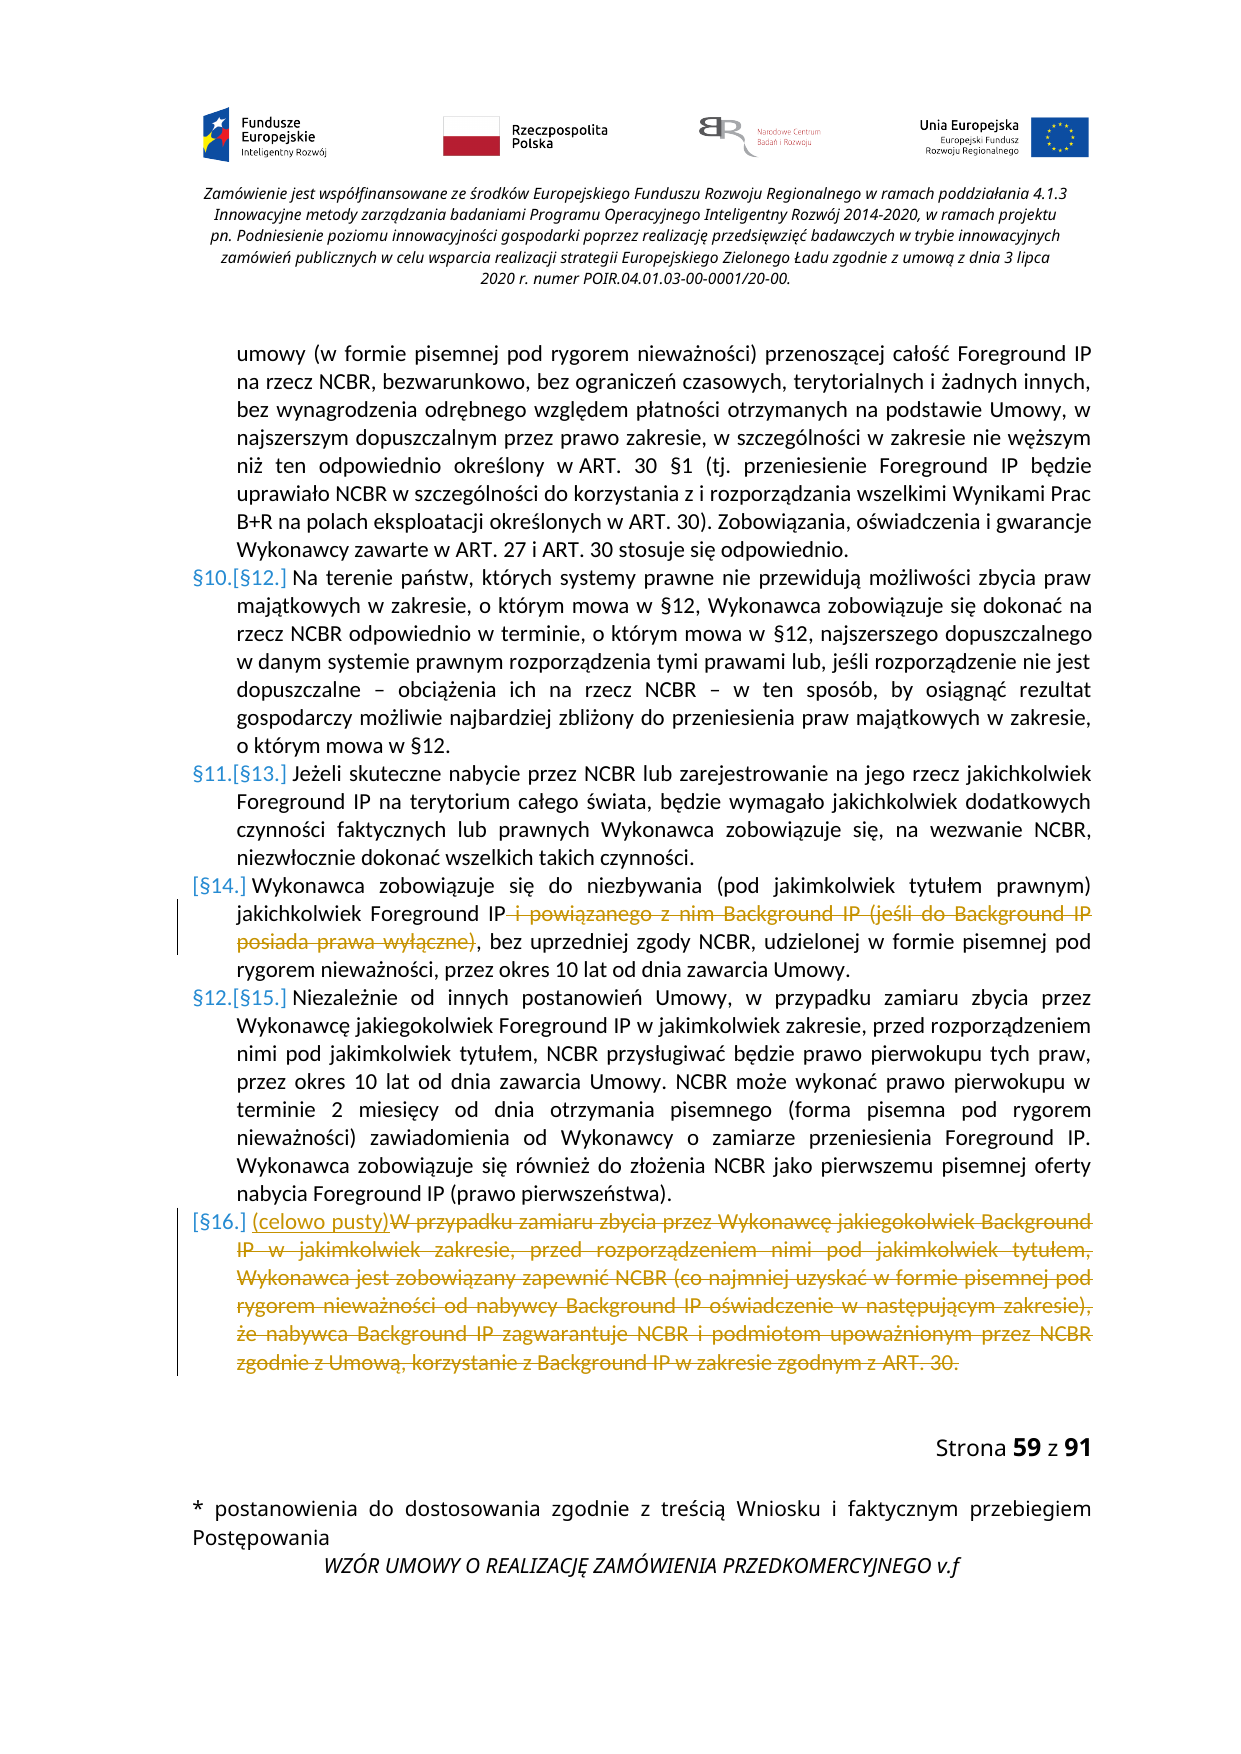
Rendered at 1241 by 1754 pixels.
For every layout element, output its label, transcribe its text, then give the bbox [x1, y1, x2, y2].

list Na terenie państw, których systemy prawne nie przewidują możliwości zbycia praw majątkowych w zakresie, o którym mowa w §12, Wykonawca zobowiązuje się dokonać na rzecz NCBR odpowiednio w terminie, o którym mowa w §12, najszerszego dopuszczalnego w danym systemie prawnym rozporządzenia tymi prawami lub, jeśli rozporządzenie nie jest dopuszczalne – obciążenia ich na rzecz NCBR – w ten sposób, by osiągnąć rezultat gospodarczy możliwie najbardziej zbliżony do przeniesienia praw majątkowych w zakresie, o którym mowa w §12. [192, 563, 1093, 759]
picture [203, 107, 1089, 162]
list Wykonawca zobowiązuje się do niezbywania (pod jakimkolwiek tytułem prawnym) jakichkolwiek Foreground IP, bez uprzedniej zgody NCBR, udzielonej w formie pisemnej pod rygorem nieważności, przez okres 10 lat od dnia zawarcia Umowy. [192, 871, 1093, 983]
list Niezależnie od innych postanowień Umowy, w przypadku zamiaru zbycia przez Wykonawcę jakiegokolwiek Foreground IP w jakimkolwiek zakresie, przed rozporządzeniem nimi pod jakimkolwiek tytułem, NCBR przysługiwać będzie prawo pierwokupu tych praw, przez okres 10 lat od dnia zawarcia Umowy. NCBR może wykonać prawo pierwokupu w terminie 2 miesięcy od dnia otrzymania pisemnego (forma pisemna pod rygorem nieważności) zawiadomienia od Wykonawcy o zamiarze przeniesienia Foreground IP. Wykonawca zobowiązuje się również do złożenia NCBR jako pierwszemu pisemnej oferty nabycia Foreground IP (prawo pierwszeństwa). [192, 983, 1093, 1207]
list Jeżeli skuteczne nabycie przez NCBR lub zarejestrowanie na jego rzecz jakichkolwiek Foreground IP na terytorium całego świata, będzie wymagało jakichkolwiek dodatkowych czynności faktycznych lub prawnych Wykonawca zobowiązuje się, na wezwanie NCBR, niezwłocznie dokonać wszelkich takich czynności. [192, 759, 1093, 871]
